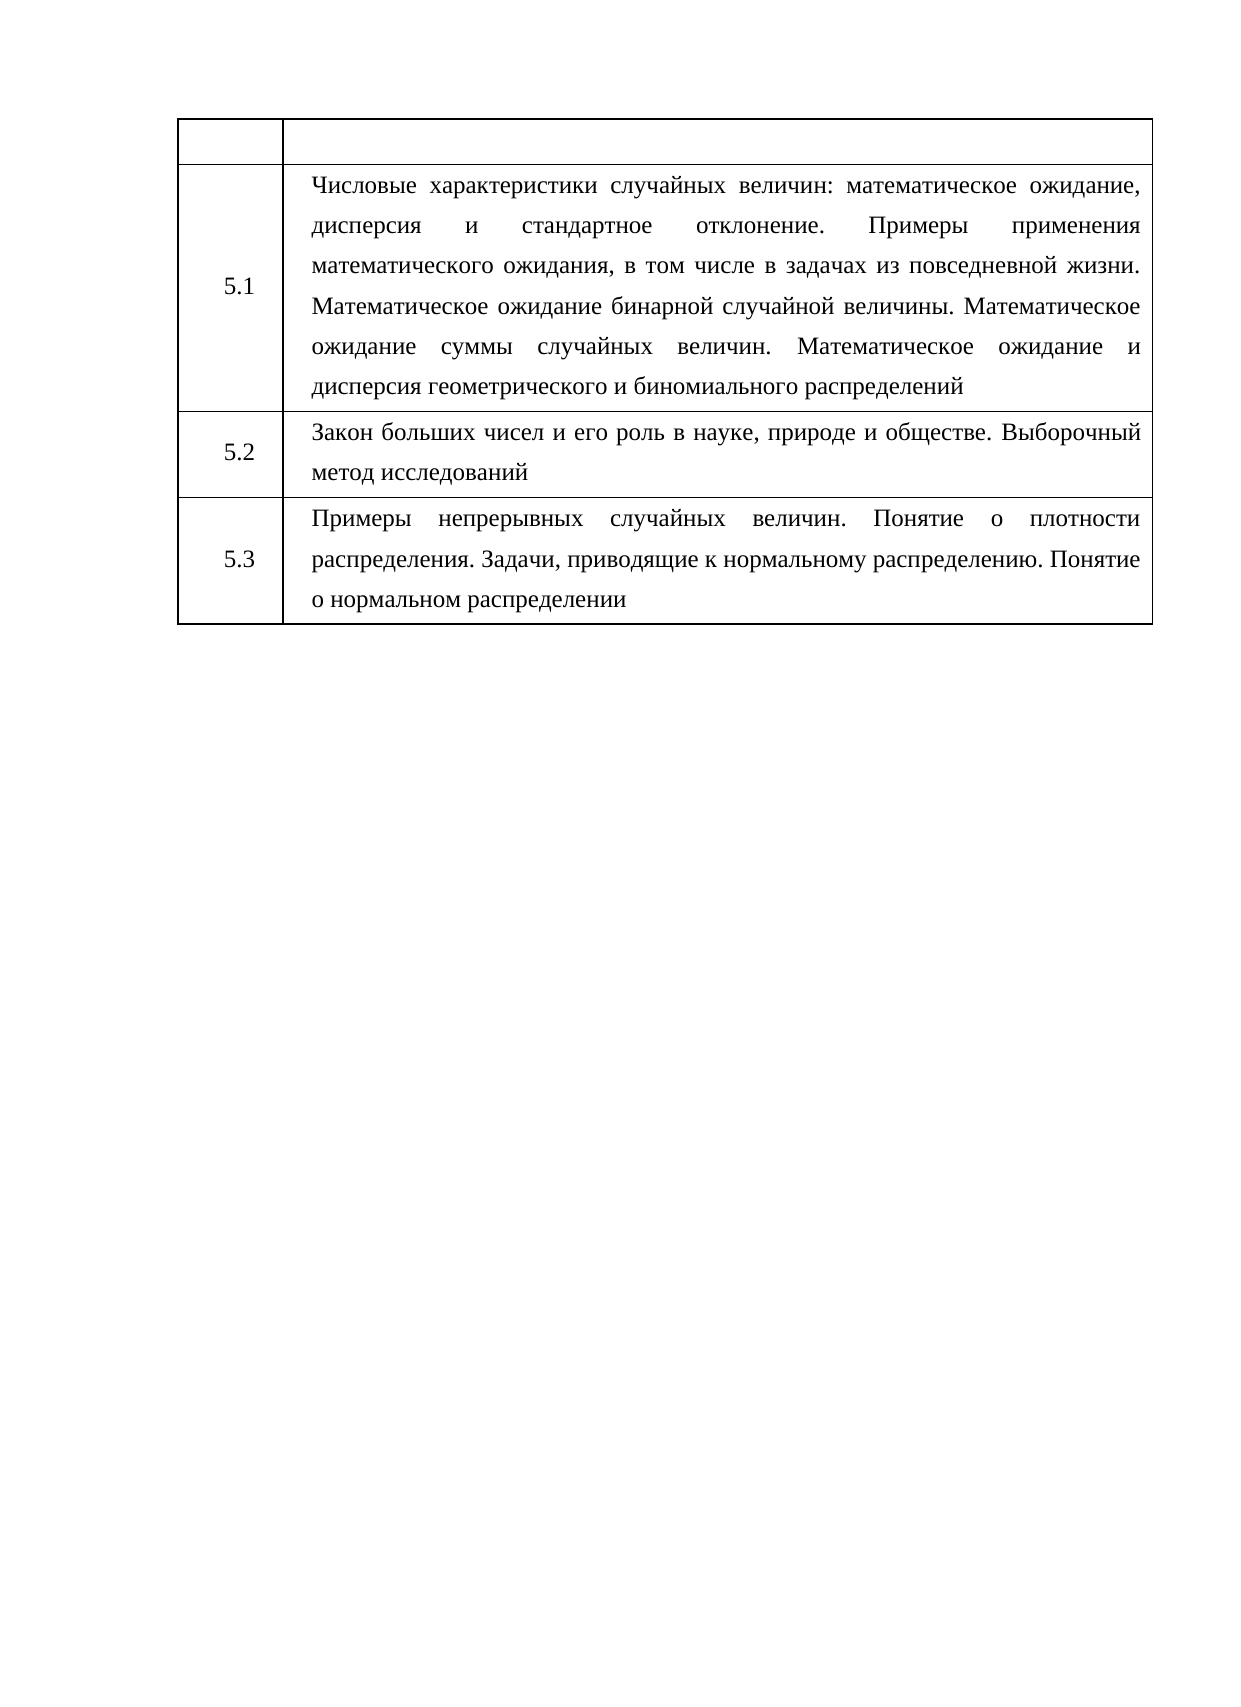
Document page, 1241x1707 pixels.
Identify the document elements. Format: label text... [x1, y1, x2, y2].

table_cell Закон больших чисел и его роль в науке, природе и обществе. Выборочный метод исследований [284, 412, 1152, 497]
table_cell Примеры непрерывных случайных величин. Понятие о плотности распределения. Задачи, приводящие к нормальному распределению. Понятие о нормальном распределении [284, 498, 1152, 623]
table_cell 5.1 [179, 165, 282, 411]
table_cell 5.2 [179, 412, 282, 497]
table_cell 5 [179, 120, 282, 163]
table_cell Числовые характеристики случайных величин: математическое ожидание, дисперсия и стандартное отклонение. Примеры применения математического ожидания, в том числе в задачах из повседневной жизни. Математическое ожидание бинарной случайной величины. Математическое ожидание суммы случайных величин. Математическое ожидание и дисперсия геометрического и биномиального распределений [284, 165, 1152, 411]
table_cell 5.3 [179, 498, 282, 623]
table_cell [284, 120, 1152, 163]
